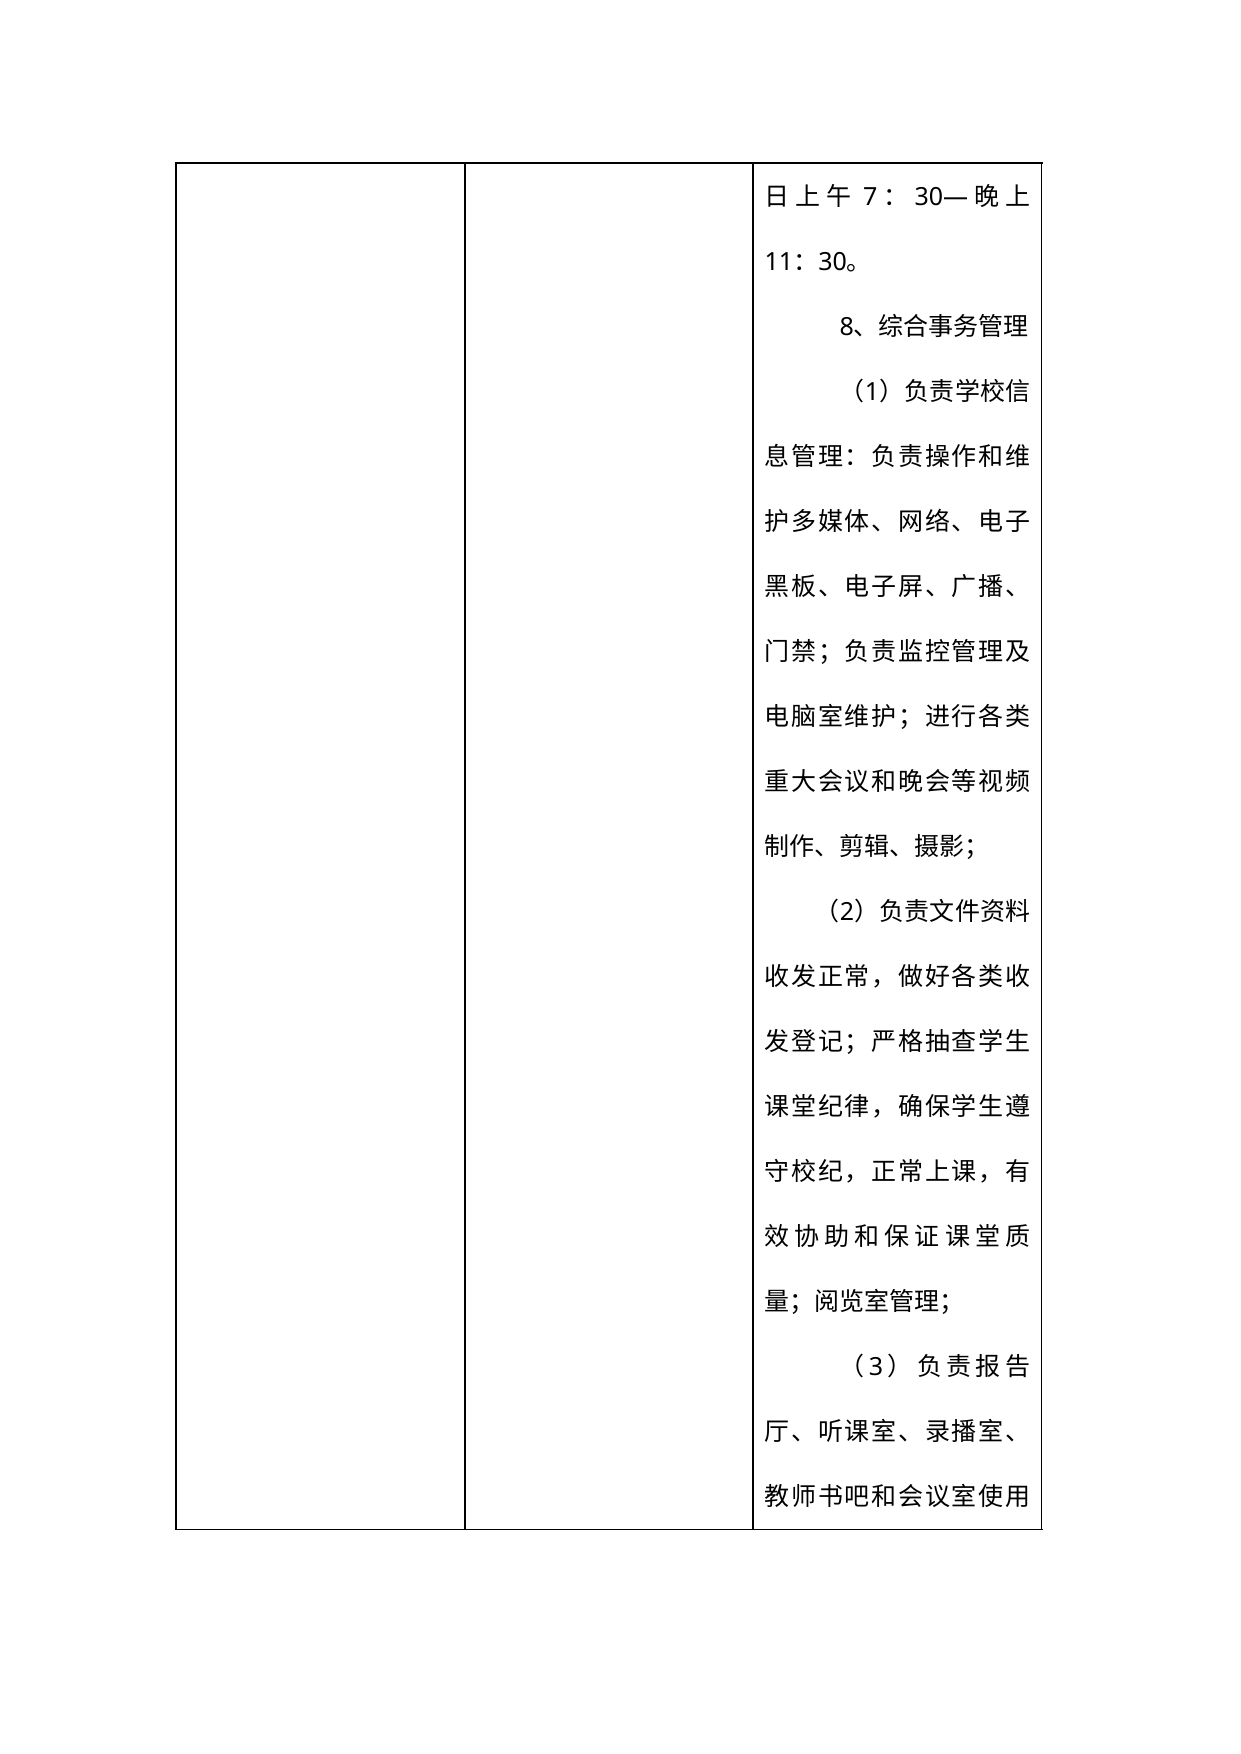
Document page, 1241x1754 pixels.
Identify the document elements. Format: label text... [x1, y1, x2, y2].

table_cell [754, 164, 1041, 1528]
table_cell 1 [177, 164, 464, 1528]
table_cell [466, 164, 752, 1528]
